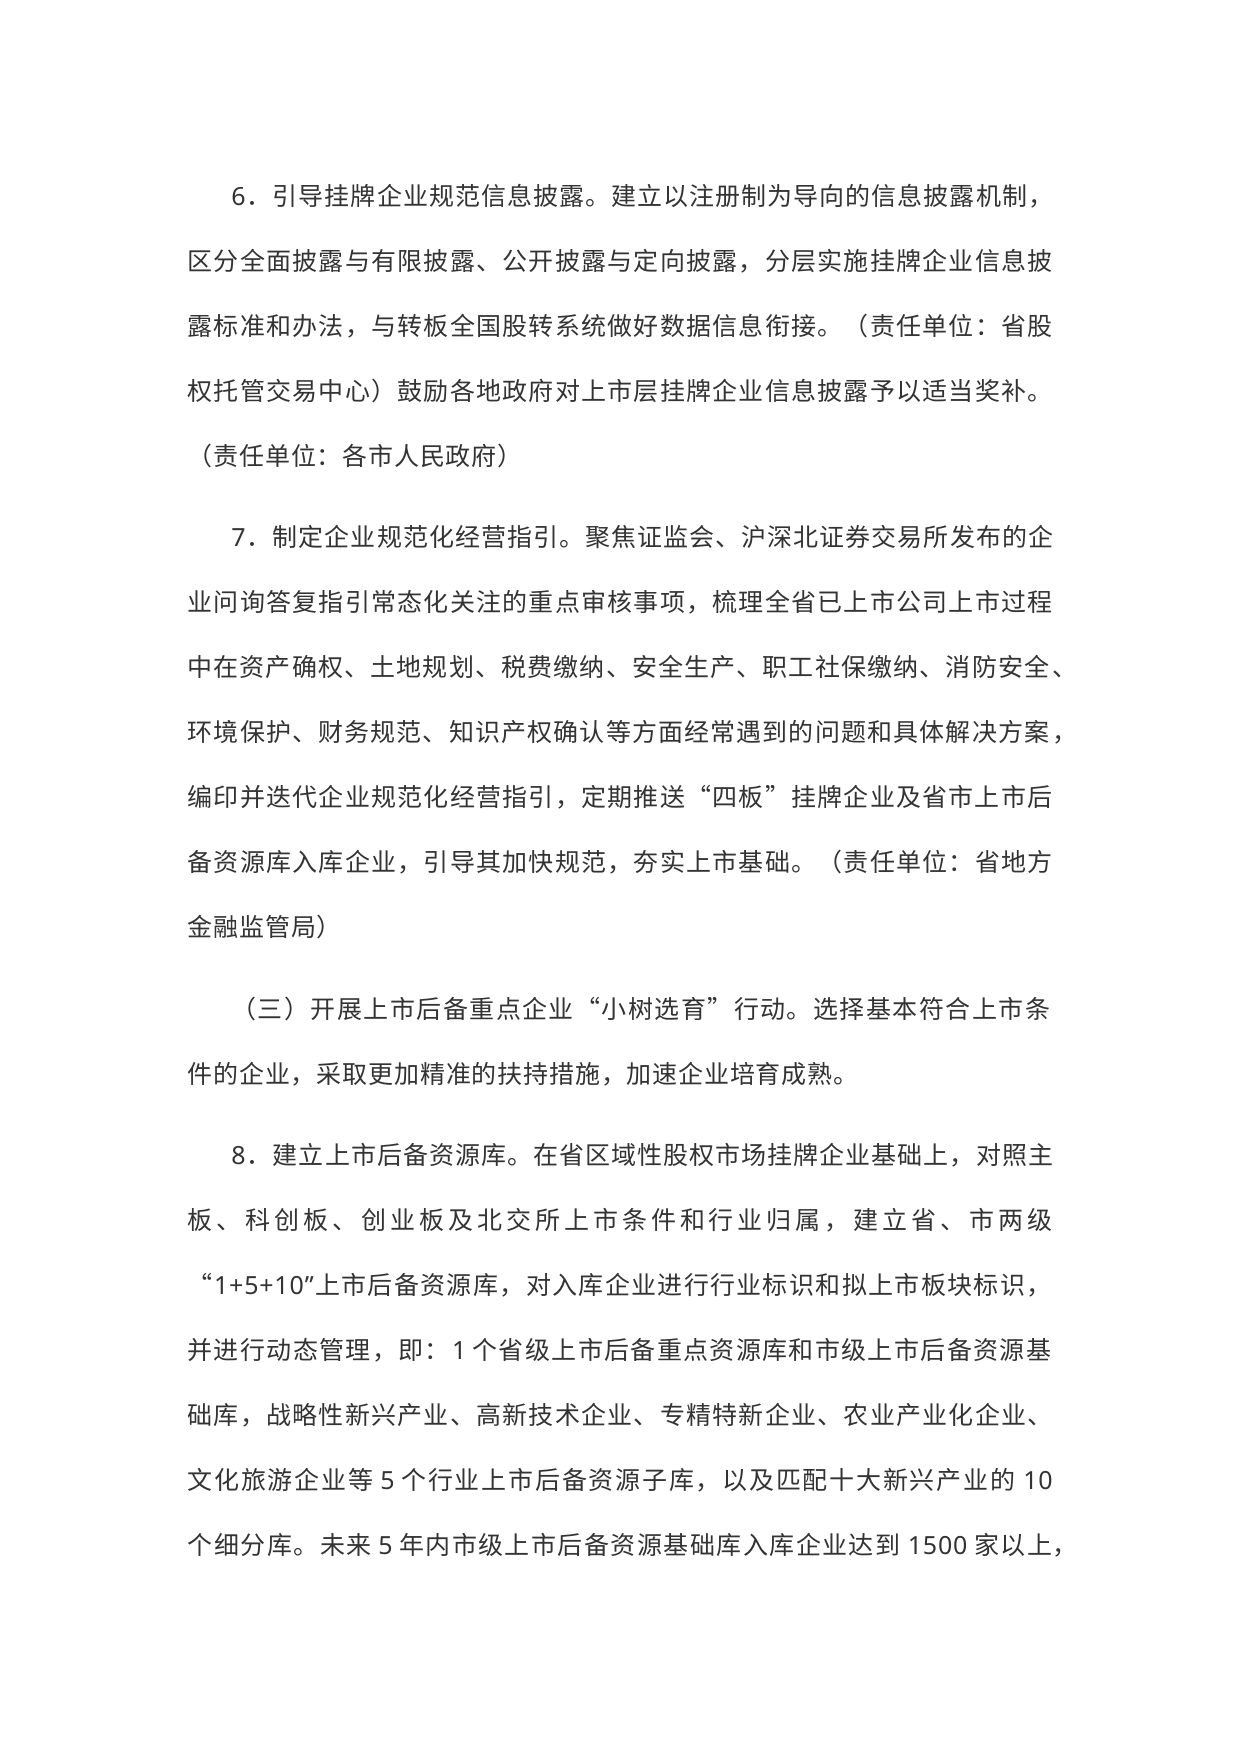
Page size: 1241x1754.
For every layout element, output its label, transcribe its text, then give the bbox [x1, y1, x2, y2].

text 6．引导挂牌企业规范信息披露。建立以注册制为导向的信息披露机制，区分全面披露与有限披露、公开披露与定向披露，分层实施挂牌企业信息披露标准和办法，与转板全国股转系统做好数据信息衔接。（责任单位：省股权托管交易中心）鼓励各地政府对上市层挂牌企业信息披露予以适当奖补。（责任单位：各市人民政府） [187, 162, 1053, 487]
text 7．制定企业规范化经营指引。聚焦证监会、沪深北证券交易所发布的企业问询答复指引常态化关注的重点审核事项，梳理全省已上市公司上市过程中在资产确权、土地规划、税费缴纳、安全生产、职工社保缴纳、消防安全、环境保护、财务规范、知识产权确认等方面经常遇到的问题和具体解决方案，编印并迭代企业规范化经营指引，定期推送“四板”挂牌企业及省市上市后备资源库入库企业，引导其加快规范，夯实上市基础。（责任单位：省地方金融监管局） [187, 503, 1053, 958]
text （三）开展上市后备重点企业“小树选育”行动。选择基本符合上市条件的企业，采取更加精准的扶持措施，加速企业培育成熟。 [187, 975, 1053, 1105]
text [187, 1121, 1053, 1576]
